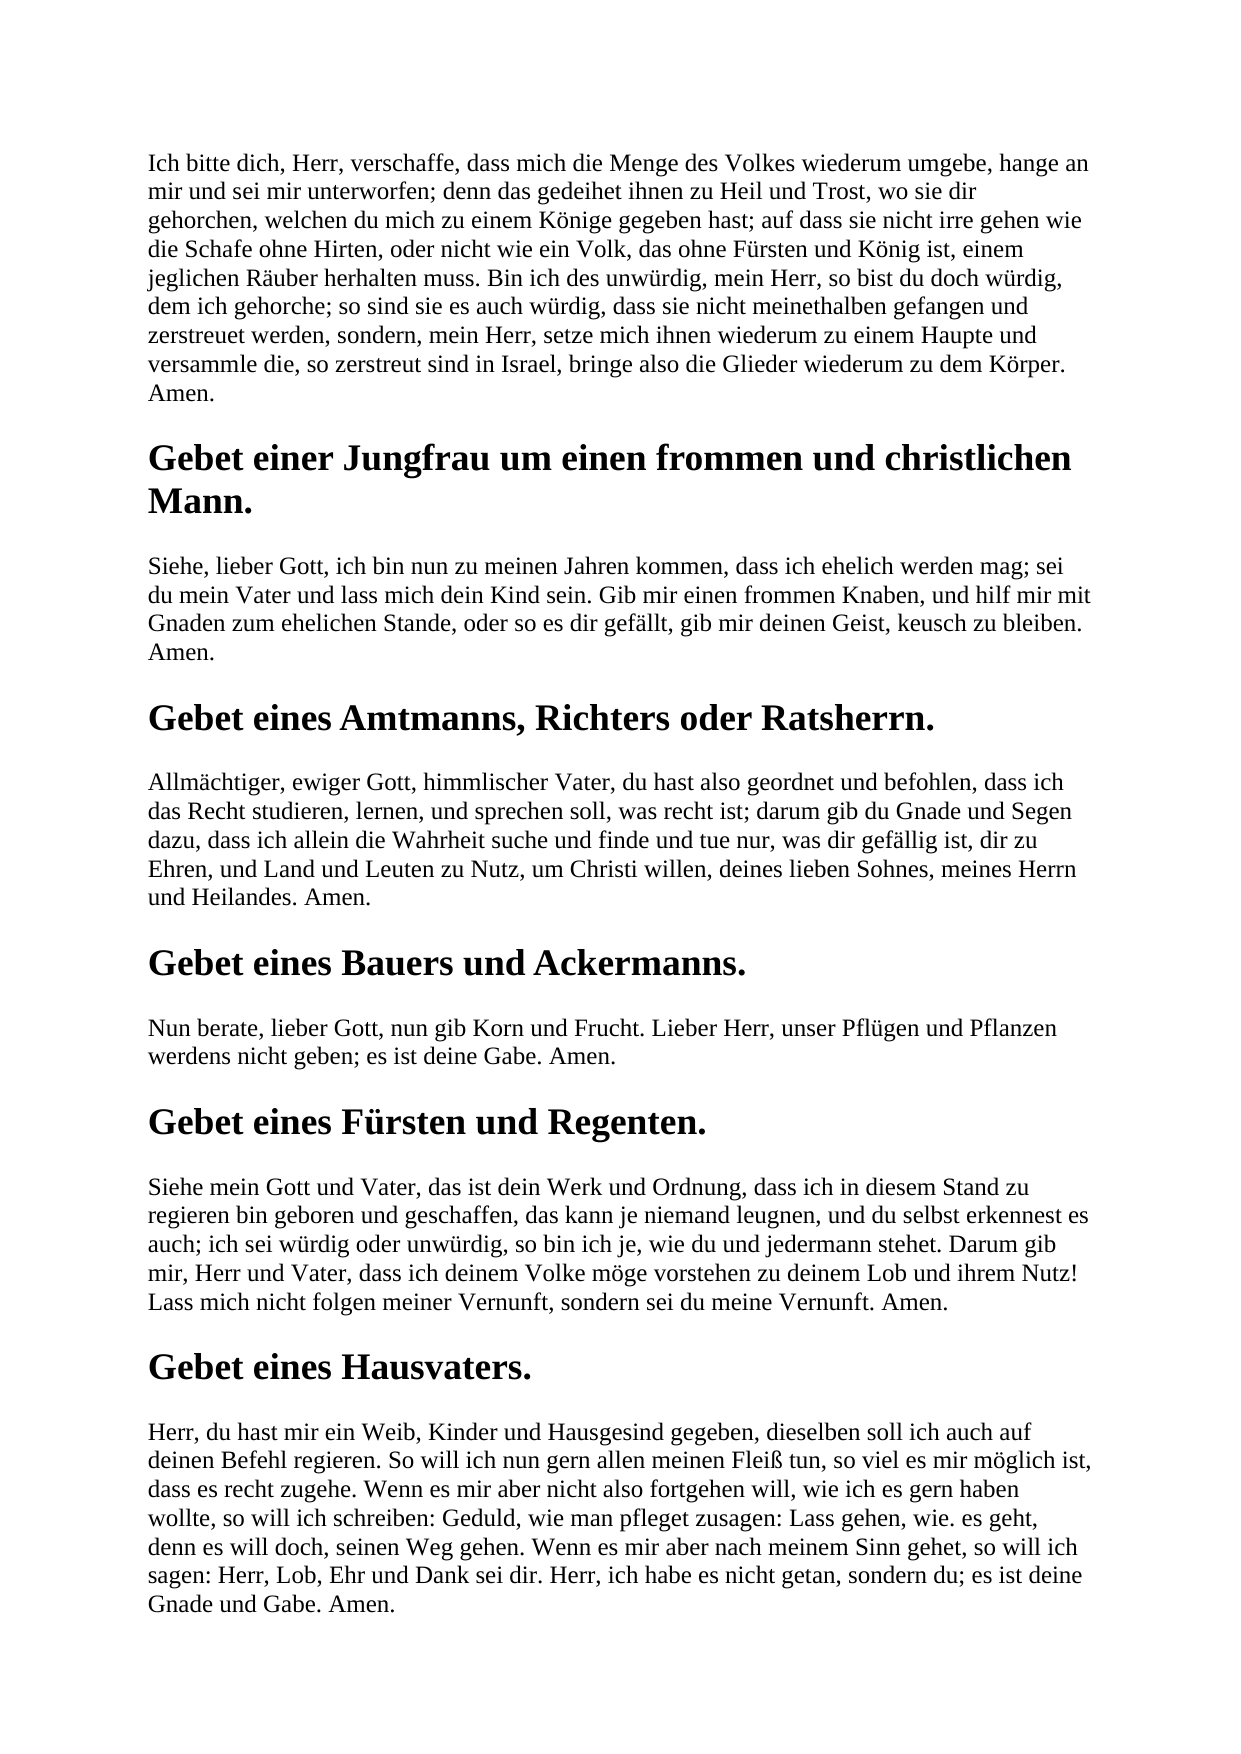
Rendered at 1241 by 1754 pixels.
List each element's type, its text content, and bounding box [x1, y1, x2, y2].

text Siehe mein Gott und Vater, das ist dein Werk und Ordnung, dass ich in diesem Stand zu regieren bin geboren und geschaffen, das kann je niemand leugnen, und du selbst erkennest es auch; ich sei würdig oder unwürdig, so bin ich je, wie du und jedermann stehet. Darum gib mir, Herr und Vater, dass ich deinem Volke möge vorstehen zu deinem Lob und ihrem Nutz! Lass mich nicht folgen meiner Vernunft, sondern sei du meine Vernunft. Amen. [148, 1172, 1093, 1315]
subtitle Gebet eines Hausvaters. [148, 1344, 1093, 1388]
subtitle Gebet eines Amtmanns, Richters oder Ratsherrn. [148, 695, 1093, 738]
text Siehe, lieber Gott, ich bin nun zu meinen Jahren kommen, dass ich ehelich werden mag; sei du mein Vater und lass mich dein Kind sein. Gib mir einen frommen Knaben, und hilf mir mit Gnaden zum ehelichen Stande, oder so es dir gefällt, gib mir deinen Geist, keusch zu bleiben. Amen. [148, 551, 1093, 666]
subtitle Gebet eines Bauers und Ackermanns. [148, 940, 1093, 983]
text Herr, du hast mir ein Weib, Kinder und Hausgesind gegeben, dieselben soll ich auch auf deinen Befehl regieren. So will ich nun gern allen meinen Fleiß tun, so viel es mir möglich ist, dass es recht zugehe. Wenn es mir aber nicht also fortgehen will, wie ich es gern haben wollte, so will ich schreiben: Geduld, wie man pfleget zusagen: Lass gehen, wie. es geht, denn es will doch, seinen Weg gehen. Wenn es mir aber nach meinem Sinn gehet, so will ich sagen: Herr, Lob, Ehr und Dank sei dir. Herr, ich habe es nicht getan, sondern du; es ist deine Gnade und Gabe. Amen. [148, 1417, 1093, 1618]
text Allmächtiger, ewiger Gott, himmlischer Vater, du hast also geordnet und befohlen, dass ich das Recht studieren, lernen, und sprechen soll, was recht ist; darum gib du Gnade und Segen dazu, dass ich allein die Wahrheit suche und finde und tue nur, was dir gefällig ist, dir zu Ehren, und Land und Leuten zu Nutz, um Christi willen, deines lieben Sohnes, meines Herrn und Heilandes. Amen. [148, 767, 1093, 911]
text Nun berate, lieber Gott, nun gib Korn und Frucht. Lieber Herr, unser Pflügen und Pflanzen werdens nicht geben; es ist deine Gabe. Amen. [148, 1013, 1093, 1070]
text Ich bitte dich, Herr, verschaffe, dass mich die Menge des Volkes wiederum umgebe, hange an mir und sei mir unterworfen; denn das gedeihet ihnen zu Heil und Trost, wo sie dir gehorchen, welchen du mich zu einem Könige gegeben hast; auf dass sie nicht irre gehen wie die Schafe ohne Hirten, oder nicht wie ein Volk, das ohne Fürsten und König ist, einem jeglichen Räuber herhalten muss. Bin ich des unwürdig, mein Herr, so bist du doch würdig, dem ich gehorche; so sind sie es auch würdig, dass sie nicht meinethalben gefangen und zerstreuet werden, sondern, mein Herr, setze mich ihnen wiederum zu einem Haupte und versammle die, so zerstreut sind in Israel, bringe also die Glieder wiederum zu dem Körper. Amen. [148, 148, 1093, 406]
subtitle Gebet einer Jungfrau um einen frommen und christlichen Mann. [148, 436, 1093, 522]
subtitle Gebet eines Fürsten und Regenten. [148, 1099, 1093, 1142]
